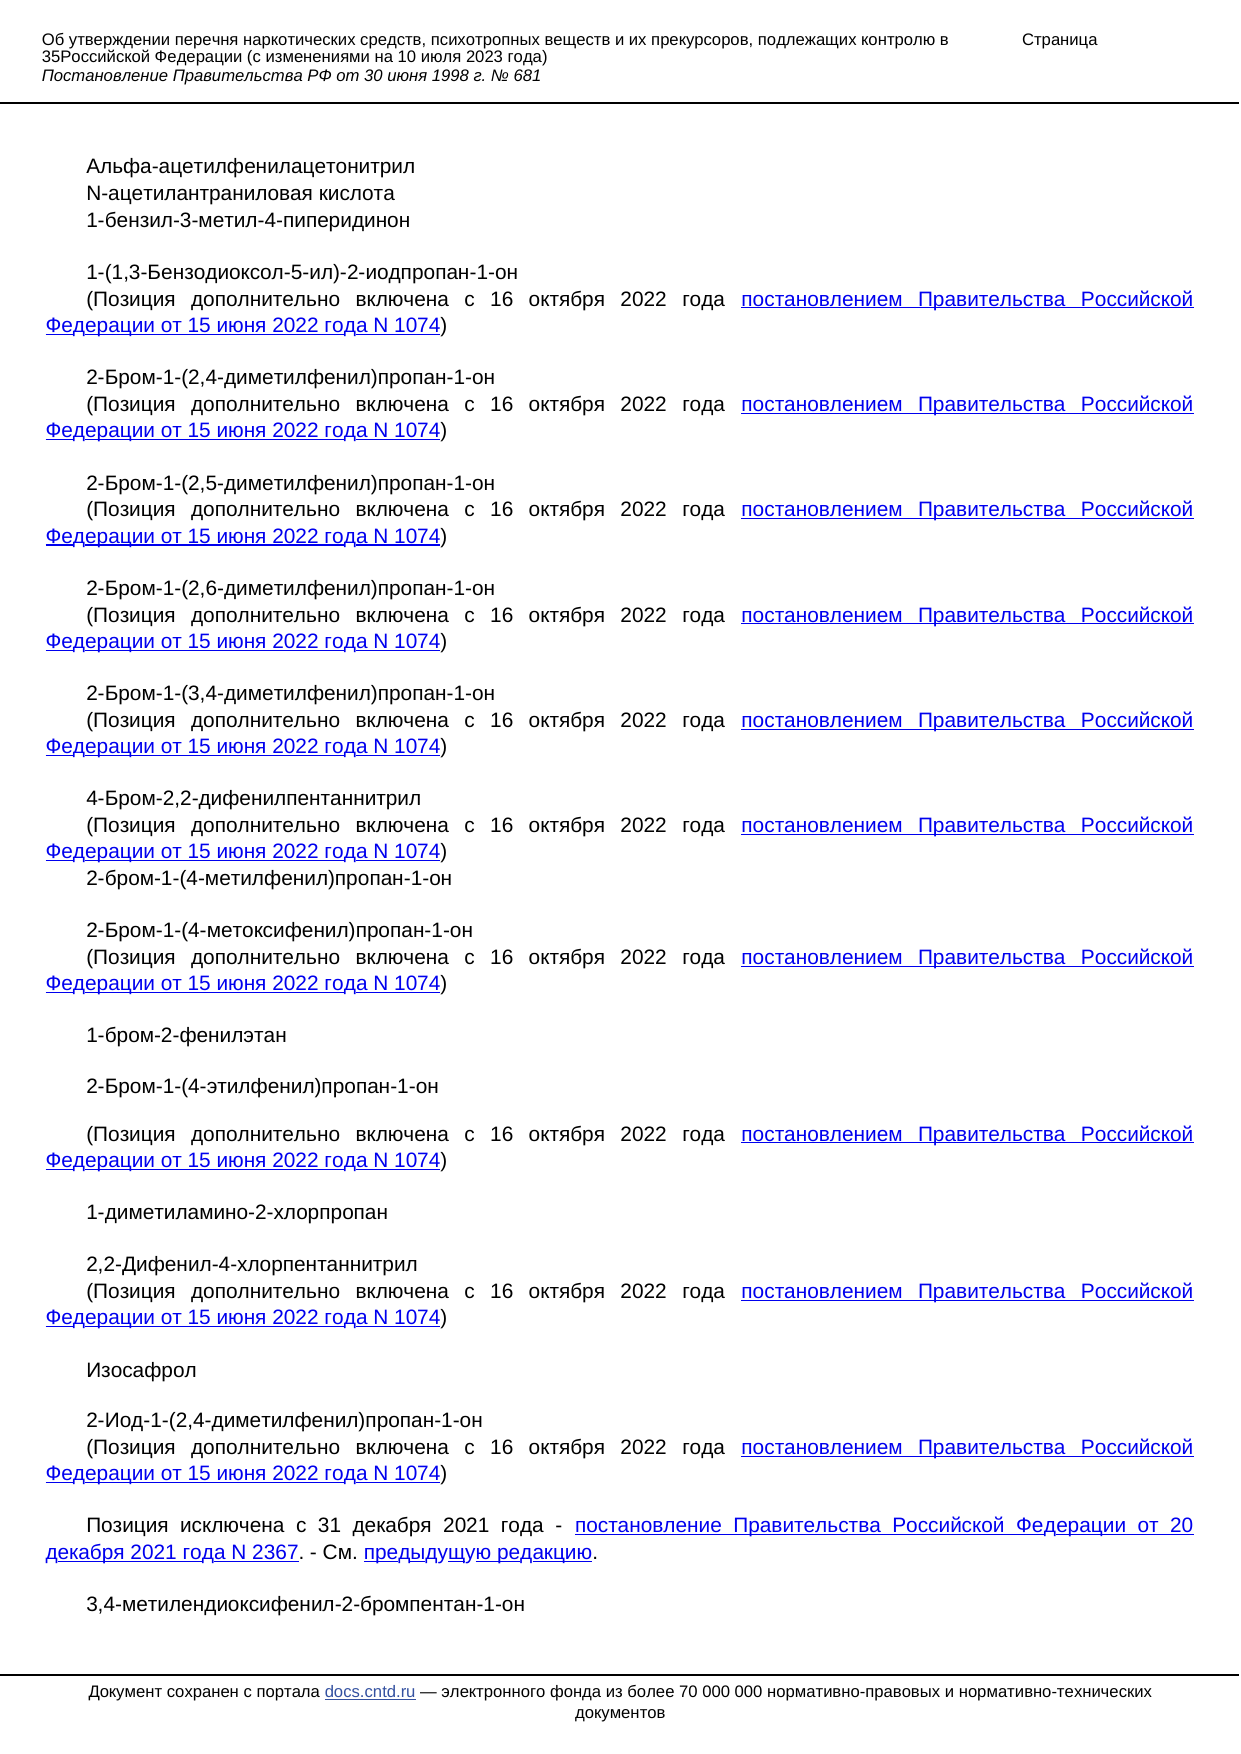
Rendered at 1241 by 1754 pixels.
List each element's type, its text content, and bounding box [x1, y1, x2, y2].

text Позиция исключена с 31 декабря 2021 года - постановление Правительства Российской Федерации от 20 декабря 2021 года N 2367. - См. предыдущую редакцию. [45, 1513, 1193, 1564]
text 2-Бром-1-(2,6-диметилфенил)пропан-1-он [86, 576, 1193, 599]
text (Позиция дополнительно включена с 16 октября 2022 года постановлением Правительства Российской Федерации от 15 июня 2022 года N 1074) [45, 813, 1193, 863]
text 1-бром-2-фенилэтан [86, 1023, 1193, 1047]
text 1-диметиламино-2-хлорпропан [86, 1200, 1193, 1224]
text (Позиция дополнительно включена с 16 октября 2022 года постановлением Правительства Российской Федерации от 15 июня 2022 года N 1074) [45, 602, 1193, 653]
text (Позиция дополнительно включена с 16 октября 2022 года постановлением Правительства Российской Федерации от 15 июня 2022 года N 1074) [45, 497, 1193, 547]
text 2-Бром-1-(4-этилфенил)пропан-1-он [86, 1074, 1193, 1098]
text 4-Бром-2,2-дифенилпентаннитрил [86, 786, 1193, 810]
text (Позиция дополнительно включена с 16 октября 2022 года постановлением Правительства Российской Федерации от 15 июня 2022 года N 1074) [45, 286, 1193, 337]
text 1-бензил-3-метил-4-пиперидинон [86, 207, 1193, 231]
text N-ацетилантраниловая кислота [86, 181, 1193, 205]
text (Позиция дополнительно включена с 16 октября 2022 года постановлением Правительства Российской Федерации от 15 июня 2022 года N 1074) [45, 1435, 1193, 1485]
text (Позиция дополнительно включена с 16 октября 2022 года постановлением Правительства Российской Федерации от 15 июня 2022 года N 1074) [45, 1279, 1193, 1329]
text Альфа-ацетилфенилацетонитрил [86, 154, 1193, 178]
text 2,2-Дифенил-4-хлорпентаннитрил [86, 1252, 1193, 1276]
text 2-Бром-1-(3,4-диметилфенил)пропан-1-он [86, 681, 1193, 705]
text 2-Бром-1-(2,4-диметилфенил)пропан-1-он [86, 365, 1193, 389]
text 3,4-метилендиоксифенил-2-бромпентан-1-он [86, 1592, 1193, 1616]
text 2-Бром-1-(2,5-диметилфенил)пропан-1-он [86, 470, 1193, 494]
text (Позиция дополнительно включена с 16 октября 2022 года постановлением Правительства Российской Федерации от 15 июня 2022 года N 1074) [45, 708, 1193, 758]
text 2-бром-1-(4-метилфенил)пропан-1-он [86, 866, 1193, 890]
text Изосафрол [86, 1357, 1193, 1381]
text (Позиция дополнительно включена с 16 октября 2022 года постановлением Правительства Российской Федерации от 15 июня 2022 года N 1074) [45, 392, 1193, 442]
text (Позиция дополнительно включена с 16 октября 2022 года постановлением Правительства Российской Федерации от 15 июня 2022 года N 1074) [45, 945, 1193, 995]
text 1-(1,3-Бензодиоксол-5-ил)-2-иодпропан-1-он [86, 260, 1193, 284]
text (Позиция дополнительно включена с 16 октября 2022 года постановлением Правительства Российской Федерации от 15 июня 2022 года N 1074) [45, 1121, 1193, 1172]
text 2-Иод-1-(2,4-диметилфенил)пропан-1-он [86, 1408, 1193, 1432]
text 2-Бром-1-(4-метоксифенил)пропан-1-он [86, 918, 1193, 942]
